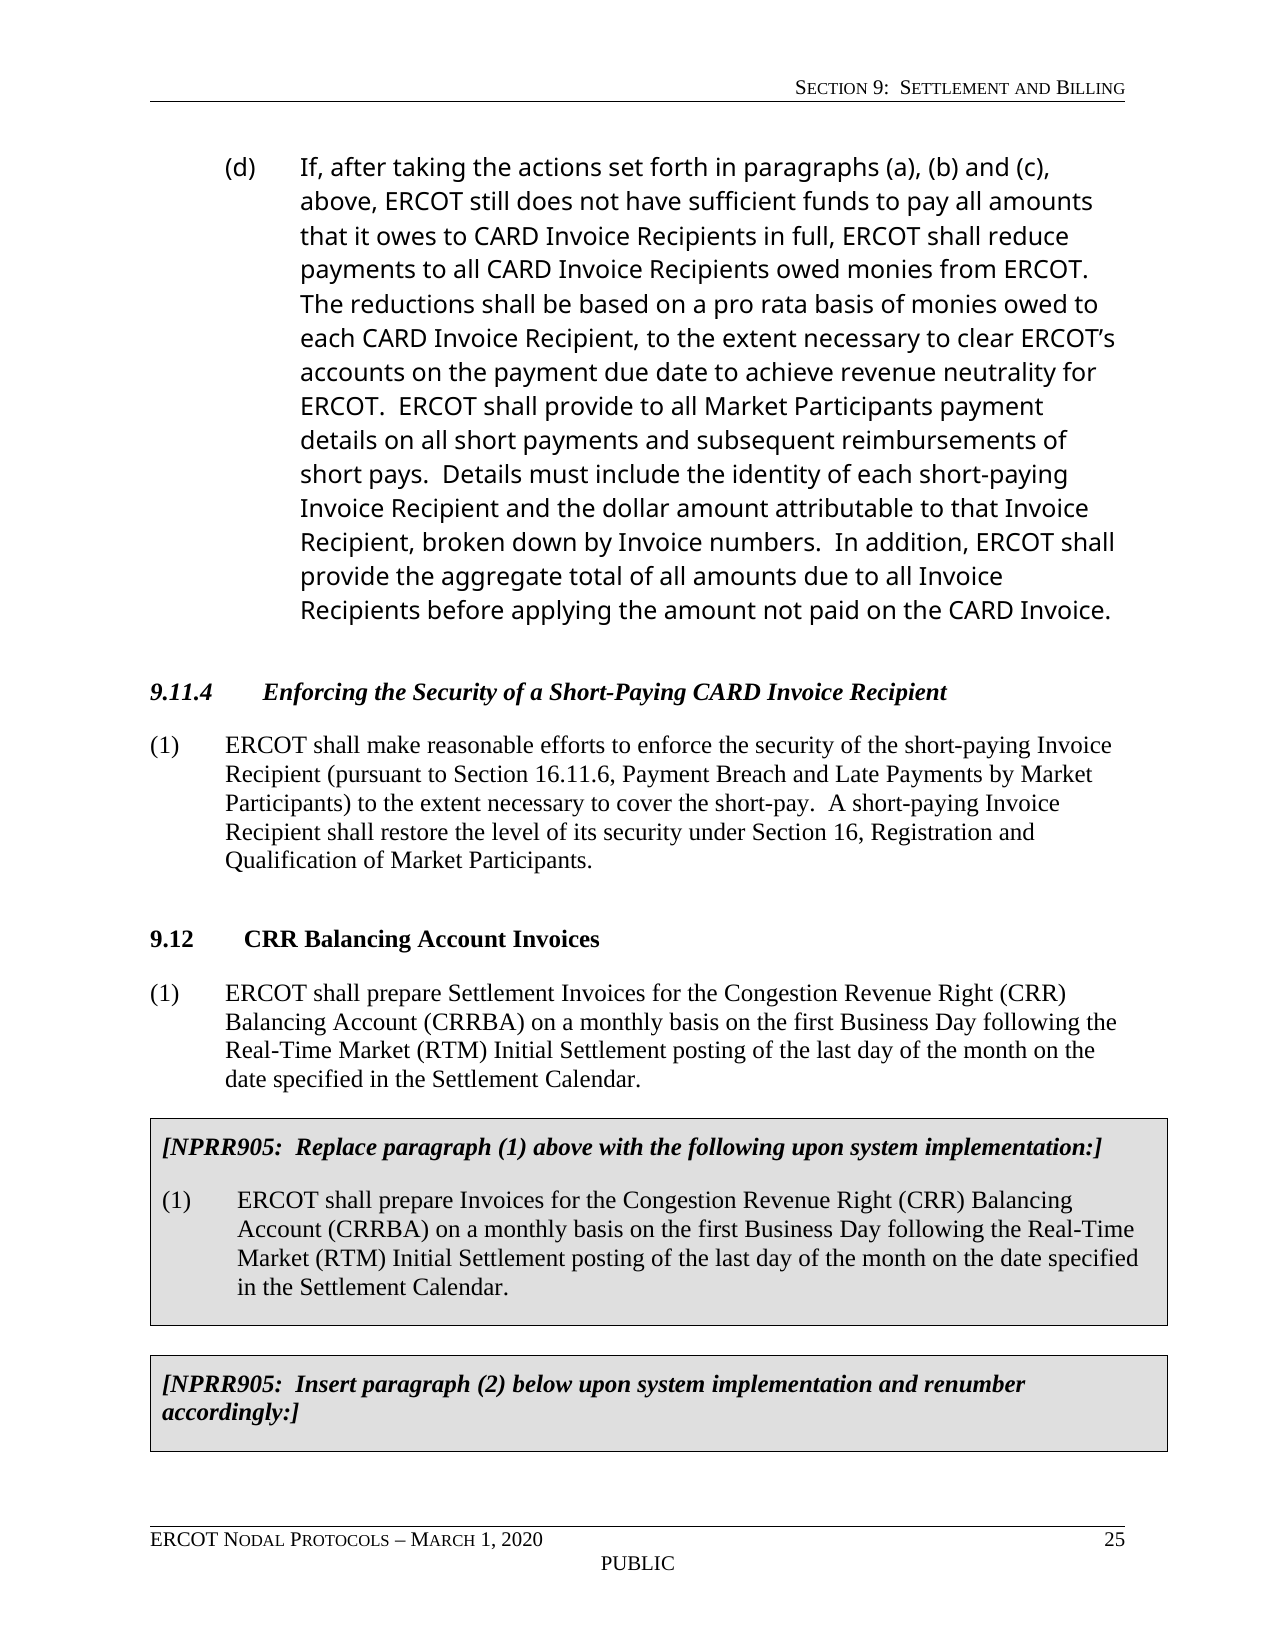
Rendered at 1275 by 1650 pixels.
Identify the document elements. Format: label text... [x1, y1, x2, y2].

text (1) ERCOT shall make reasonable efforts to enforce the security of the short-paying Invoice Recipient (pursuant to Section 16.11.6, Payment Breach and Late Payments by Market Participants) to the extent necessary to cover the short-pay. A short-paying Invoice Recipient shall restore the level of its security under Section 16, Registration and Qualification of Market Participants. [150, 731, 1125, 874]
text (d) If, after taking the actions set forth in paragraphs (a), (b) and (c), above, ERCOT still does not have sufficient funds to pay all amounts that it owes to CARD Invoice Recipients in full, ERCOT shall reduce payments to all CARD Invoice Recipients owed monies from ERCOT. The reductions shall be based on a pro rata basis of monies owed to each CARD Invoice Recipient, to the extent necessary to clear ERCOT’s accounts on the payment due date to achieve revenue neutrality for ERCOT. ERCOT shall provide to all Market Participants payment details on all short payments and subsequent reimbursements of short pays. Details must include the identity of each short-paying Invoice Recipient and the dollar amount attributable to that Invoice Recipient, broken down by Invoice numbers. In addition, ERCOT shall provide the aggregate total of all amounts due to all Invoice Recipients before applying the amount not paid on the CARD Invoice. [225, 150, 1125, 627]
table_header [NPRR905: Replace paragraph (1) above with the following upon system implementation:] (1) ERCOT shall prepare Invoices for the Congestion Revenue Right (CRR) Balancing Account (CRRBA) on a monthly basis on the first Business Day following the Real-Time Market (RTM) Initial Settlement posting of the last day of the month on the date specified in the Settlement Calendar. [151, 1119, 1167, 1325]
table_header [151, 1356, 1167, 1451]
text 9.11.4 Enforcing the Security of a Short-Paying CARD Invoice Recipient [150, 677, 1125, 706]
text 9.12 CRR Balancing Account Invoices [150, 924, 1125, 953]
text (1) ERCOT shall prepare Settlement Invoices for the Congestion Revenue Right (CRR) Balancing Account (CRRBA) on a monthly basis on the first Business Day following the Real-Time Market (RTM) Initial Settlement posting of the last day of the month on the date specified in the Settlement Calendar. [150, 978, 1125, 1093]
